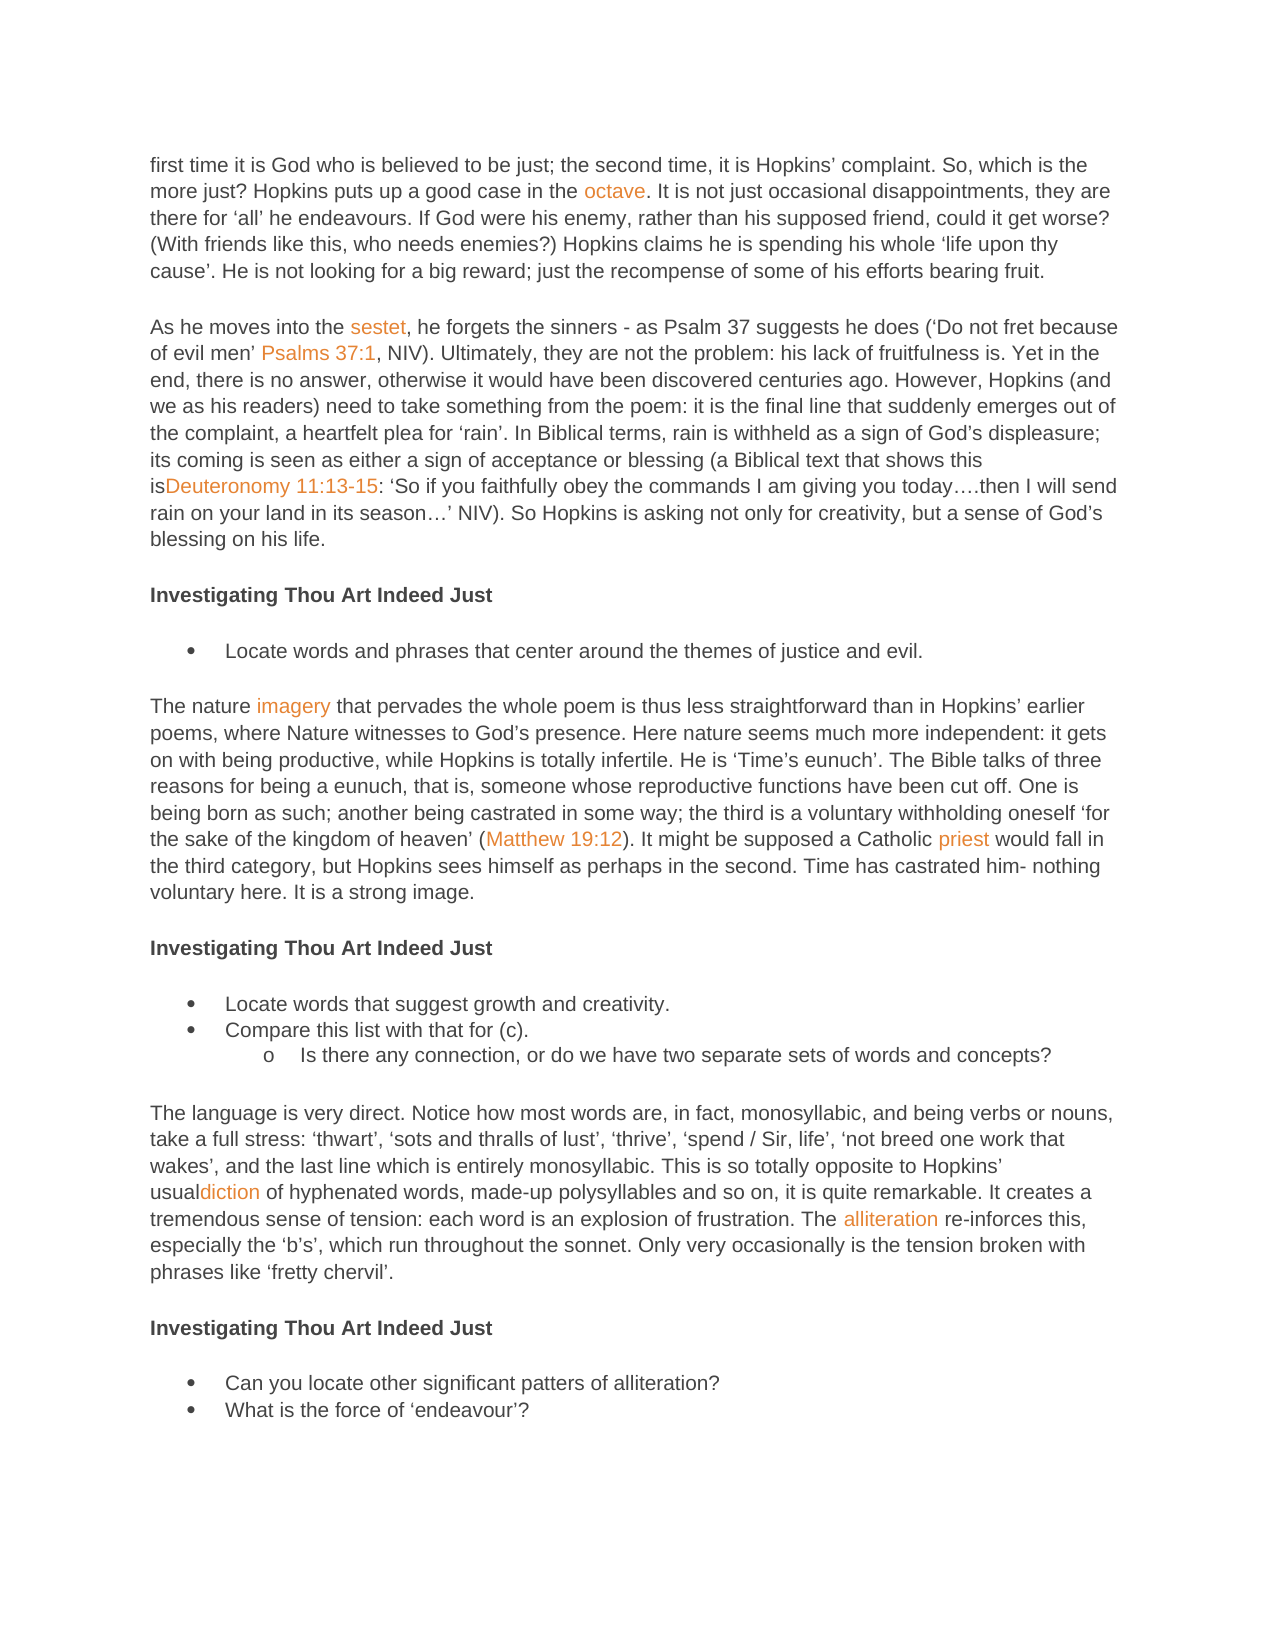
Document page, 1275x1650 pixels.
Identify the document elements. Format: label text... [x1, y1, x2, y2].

text As he moves into the sestet, he forgets the sinners - as Psalm 37 suggests he does (‘Do not fret because of evil men’ Psalms 37:1, NIV). Ultimately, they are not the problem: his lack of fruitfulness is. Yet in the end, there is no answer, otherwise it would have been discovered centuries ago. However, Hopkins (and we as his readers) need to take something from the poem: it is the final line that suddenly emerges out of the complaint, a heartfelt plea for ‘rain’. In Biblical terms, rain is withheld as a sign of God’s displeasure; its coming is seen as either a sign of acceptance or blessing (a Biblical text that shows this isDeuteronomy 11:13-15: ‘So if you faithfully obey the commands I am giving you today….then I will send rain on your land in its season…’ NIV). So Hopkins is asking not only for creativity, but a sense of God’s blessing on his life. [150, 312, 1125, 551]
text The nature imagery that pervades the whole poem is thus less straightforward than in Hopkins’ earlier poems, where Nature witnesses to God’s presence. Here nature seems much more independent: it gets on with being productive, while Hopkins is totally infertile. He is ‘Time’s eunuch’. The Bible talks of three reasons for being a eunuch, that is, someone whose reproductive functions have been cut off. One is being born as such; another being castrated in some way; the third is a voluntary withholding oneself ‘for the sake of the kingdom of heaven’ (Matthew 19:12). It might be supposed a Catholic priest would fall in the third category, but Hopkins sees himself as perhaps in the second. Time has castrated him- nothing voluntary here. It is a strong image. [150, 692, 1125, 904]
list Compare this list with that for (c). [187, 1016, 1125, 1042]
text Investigating Thou Art Indeed Just [150, 933, 1125, 960]
text Investigating Thou Art Indeed Just [150, 580, 1125, 607]
text The language is very direct. Notice how most words are, in fact, monosyllabic, and being verbs or nouns, take a full stress: ‘thwart’, ‘sots and thralls of lust’, ‘thrive’, ‘spend / Sir, life’, ‘not breed one work that wakes’, and the last line which is entirely monosyllabic. This is so totally opposite to Hopkins’ usualdiction of hyphenated words, made-up polysyllables and so on, it is quite remarkable. It creates a tremendous sense of tension: each word is an explosion of frustration. The alliteration re-inforces this, especially the ‘b’s’, which run throughout the sonnet. Only very occasionally is the tension broken with phrases like ‘fretty chervil’. [150, 1098, 1125, 1284]
list Locate words that suggest growth and creativity. [187, 989, 1125, 1016]
text Investigating Thou Art Indeed Just [150, 1313, 1125, 1339]
list Locate words and phrases that center around the themes of justice and evil. [187, 636, 1125, 662]
list What is the force of ‘endeavour’? [187, 1395, 1125, 1422]
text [150, 150, 1125, 283]
list Can you locate other significant patters of alliteration? [187, 1369, 1125, 1395]
list Is there any connection, or do we have two separate sets of words and concepts? [262, 1042, 1125, 1069]
